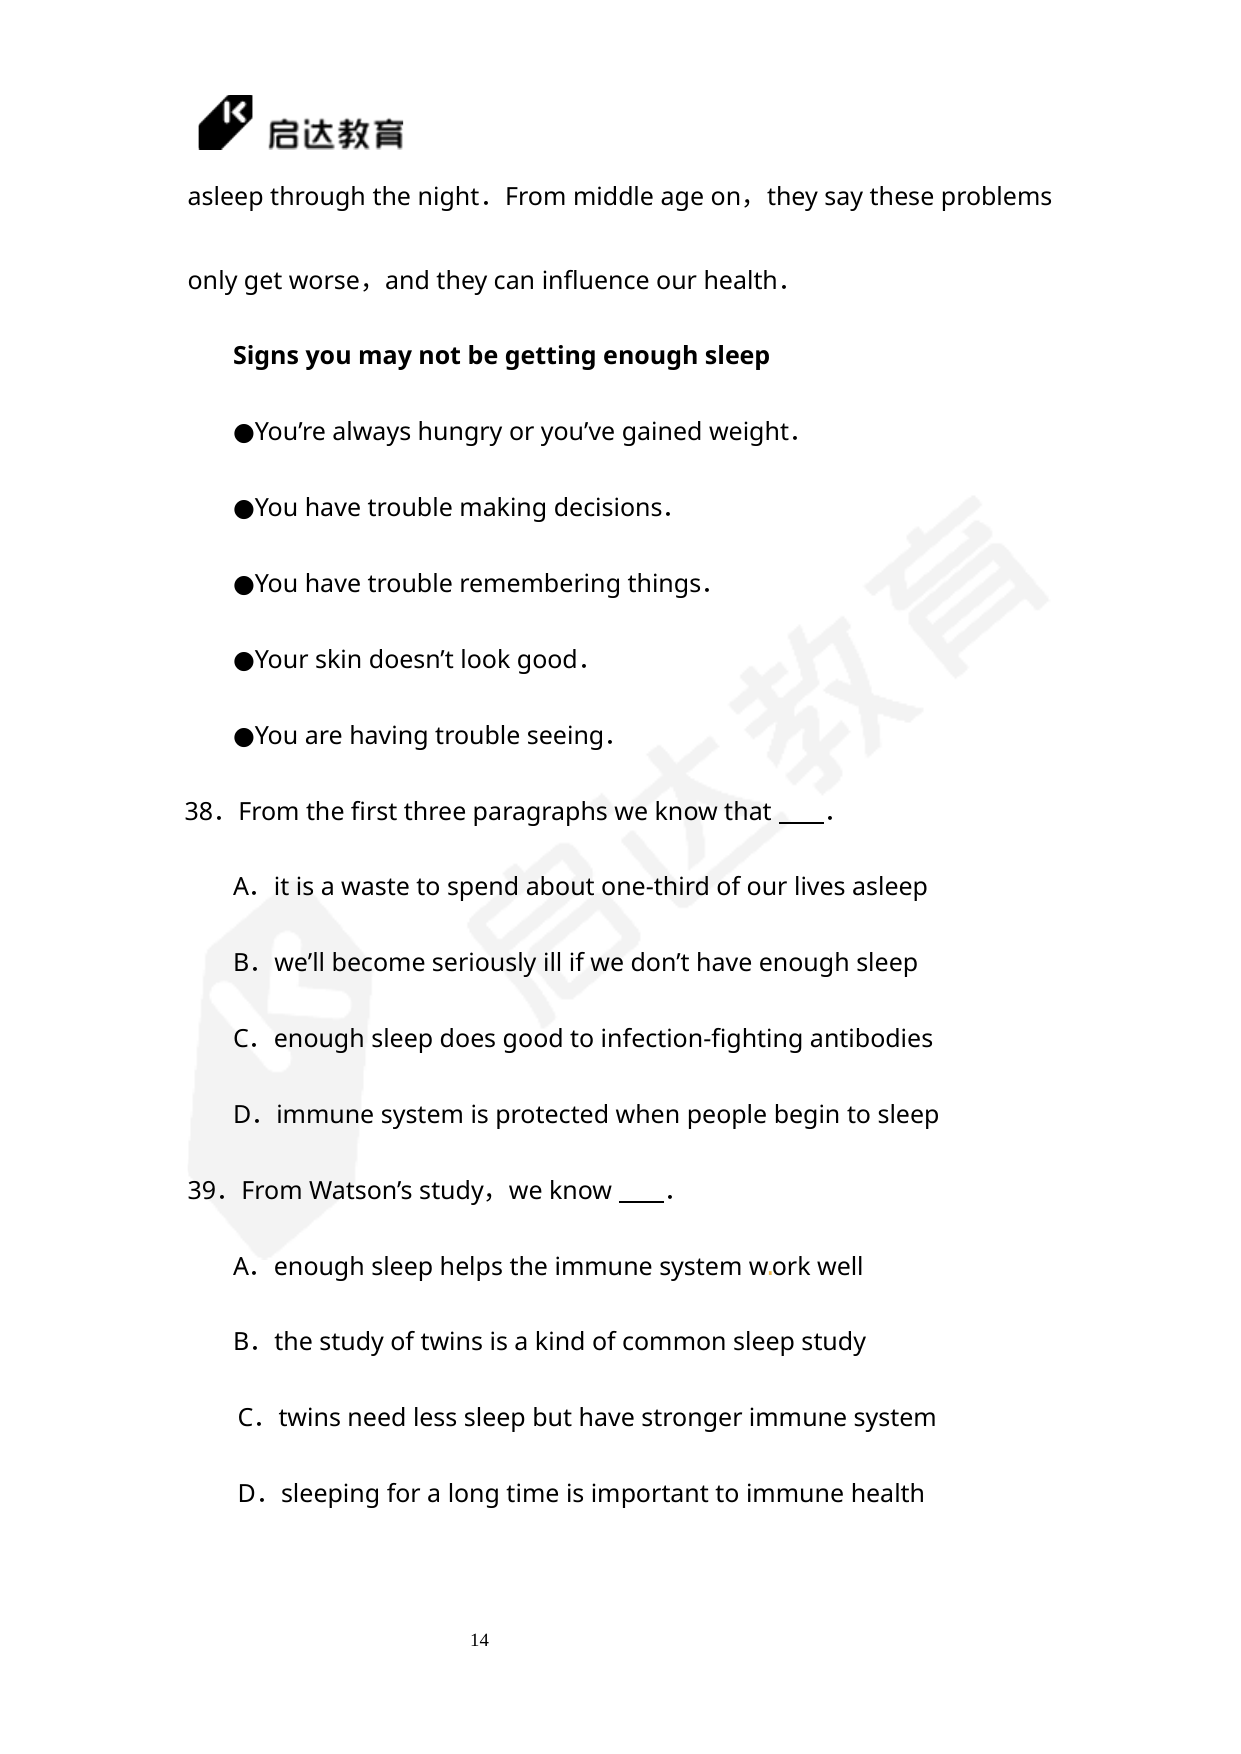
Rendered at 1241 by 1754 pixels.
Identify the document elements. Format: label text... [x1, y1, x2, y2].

text A．enough sleep helps the immune system work well [187, 1232, 1053, 1297]
text D．immune system is protected when people begin to sleep [187, 1080, 1053, 1145]
text ●You’re always hungry or you’ve gained weight． [187, 397, 1053, 462]
text Signs you may not be getting enough sleep [187, 322, 1053, 387]
text ●Your skin doesn’t look good． [187, 625, 1053, 690]
text 38．From the first three paragraphs we know that ． [184, 777, 1053, 842]
text D．sleeping for a long time is important to immune health [187, 1459, 1053, 1524]
text A．it is a waste to spend about one-third of our lives asleep [187, 852, 1053, 917]
text C．twins need less sleep but have stronger immune system [187, 1383, 1053, 1448]
text 39．From Watson’s study，we know ． [187, 1156, 1053, 1221]
text B．we’ll become seriously ill if we don’t have enough sleep [187, 928, 1053, 993]
text ●You have trouble remembering things． [187, 549, 1053, 614]
text ●You are having trouble seeing． [187, 701, 1053, 766]
text ●You have trouble making decisions． [187, 473, 1053, 538]
text B．the study of twins is a kind of common sleep study [187, 1307, 1053, 1372]
picture [198, 95, 404, 150]
text C．enough sleep does good to infection-fighting antibodies [187, 1004, 1053, 1069]
